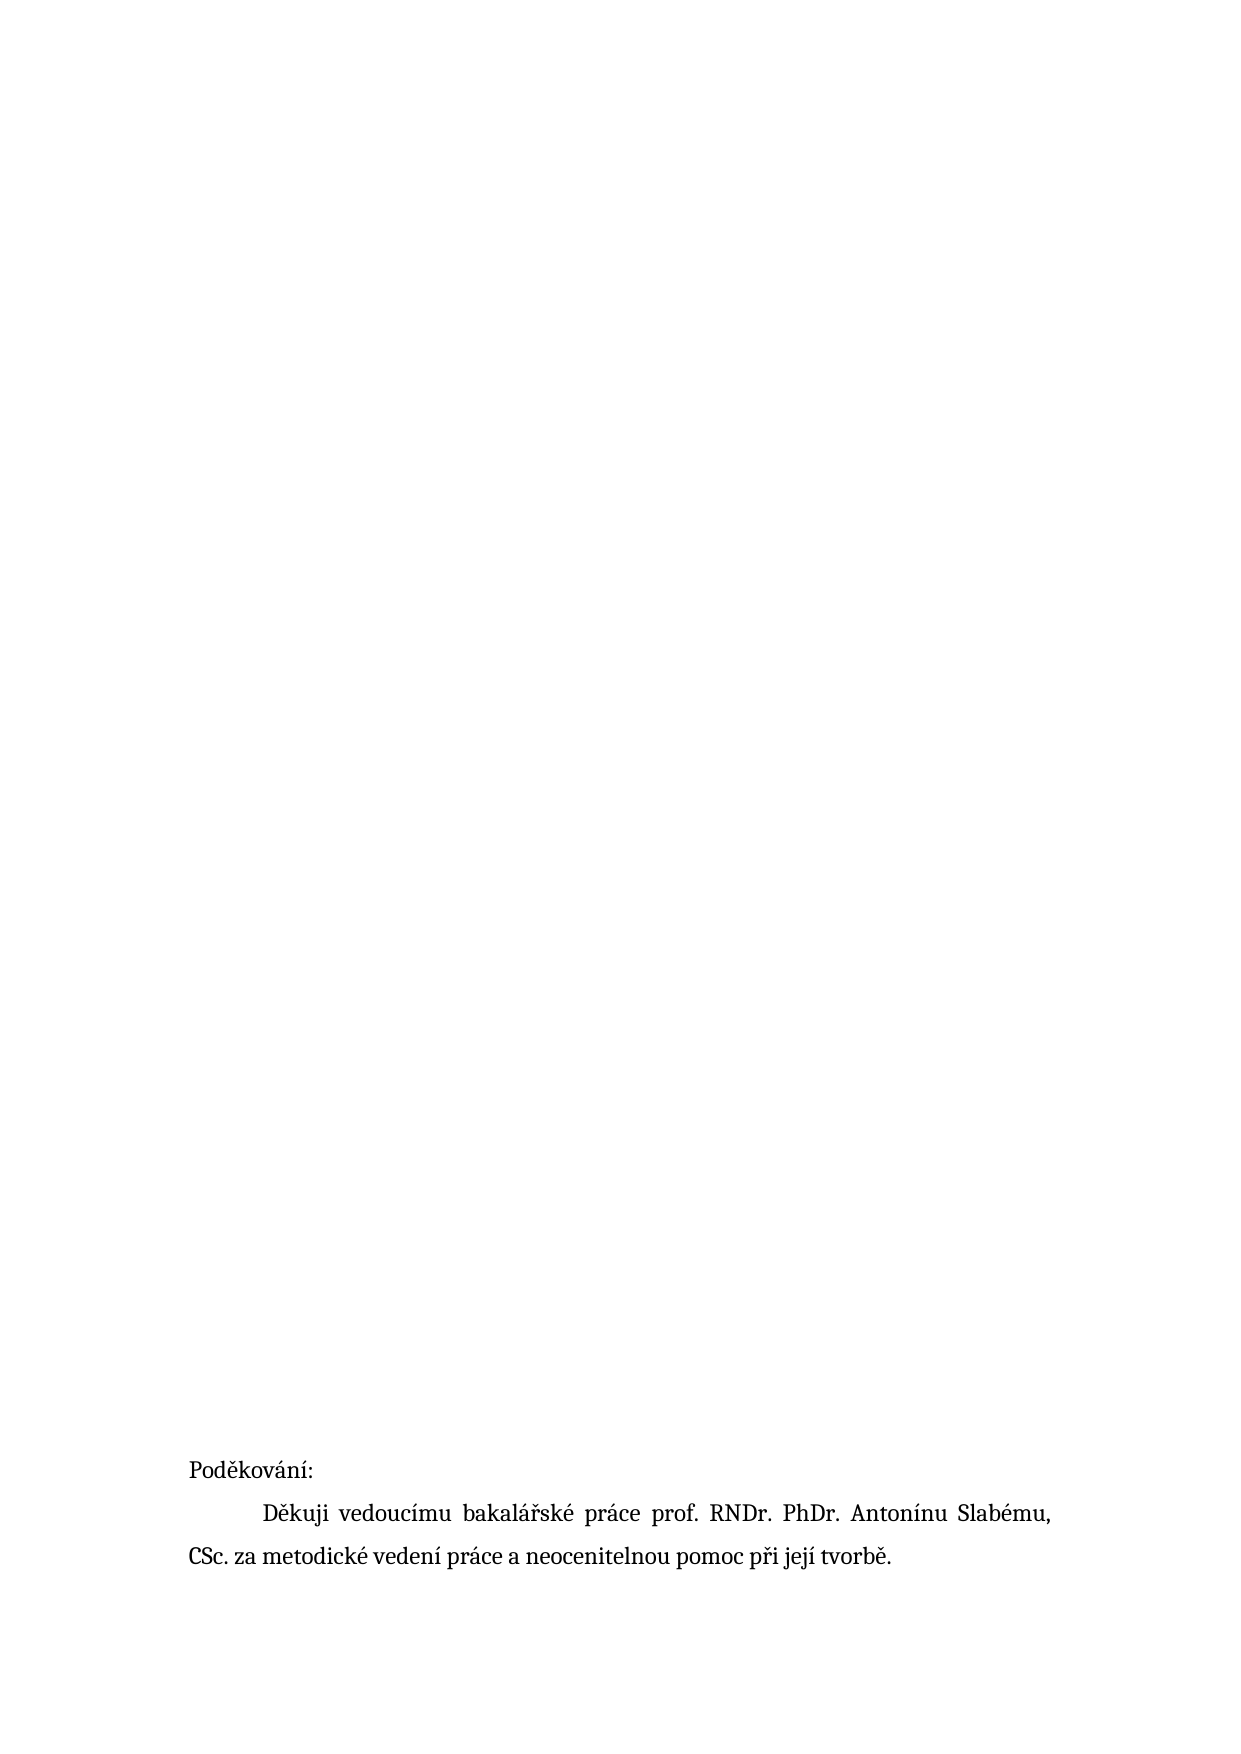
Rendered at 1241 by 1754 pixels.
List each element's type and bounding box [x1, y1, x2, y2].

table_cell [177, 177, 1063, 1577]
